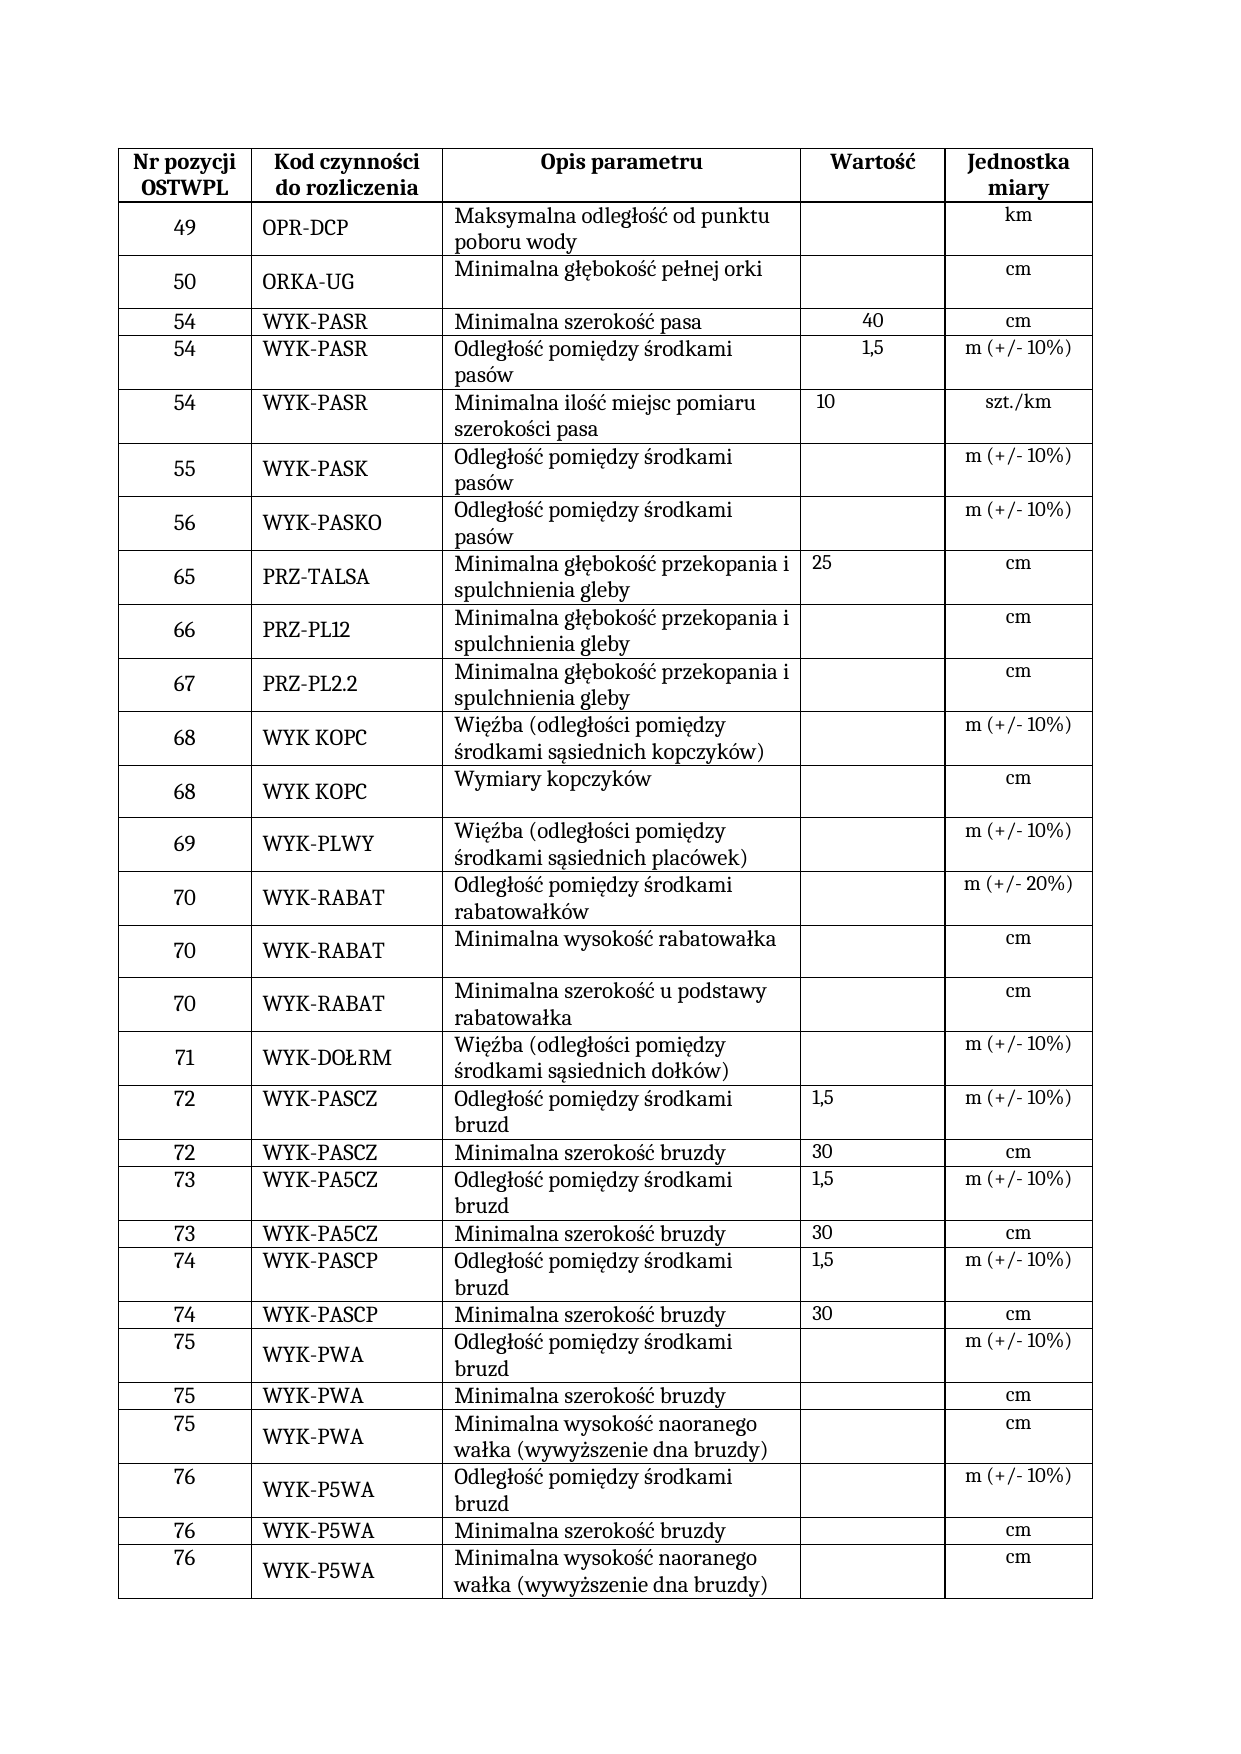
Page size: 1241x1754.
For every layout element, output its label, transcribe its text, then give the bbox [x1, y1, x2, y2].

table_cell Minimalna szerokość bruzdy [443, 1140, 800, 1166]
table_cell Więźba (odległości pomiędzy środkami sąsiednich placówek) [443, 818, 800, 871]
table_cell Minimalna wysokość naoranego wałka (wywyższenie dna bruzdy) [443, 1410, 800, 1463]
table_cell Odległość pomiędzy środkami bruzd [443, 1329, 800, 1382]
table_cell WYK-RABAT [252, 926, 442, 977]
table_cell WYK-PASCP [252, 1302, 442, 1328]
table_cell cm [946, 926, 1092, 977]
table_cell cm [946, 978, 1092, 1031]
table_cell 74 [119, 1248, 251, 1301]
table_cell Minimalna głębokość pełnej orki [443, 256, 800, 307]
table_cell 70 [119, 872, 251, 925]
table_cell Odległość pomiędzy środkami pasów [443, 444, 800, 496]
table_cell WYK-PA5CZ [252, 1167, 442, 1219]
table_cell cm [946, 1545, 1092, 1598]
table_cell WYK-PWA [252, 1383, 442, 1409]
table_cell m (+/- 10%) [946, 1167, 1092, 1219]
table_cell WYK KOPC [252, 766, 442, 817]
table_cell Odległość pomiędzy środkami bruzd [443, 1167, 800, 1219]
table_cell PRZ-TALSA [252, 551, 442, 604]
table_cell 69 [119, 818, 251, 871]
table_cell Minimalna szerokość bruzdy [443, 1383, 800, 1409]
table_cell Minimalna głębokość przekopania i spulchnienia gleby [443, 605, 800, 657]
table_cell WYK-RABAT [252, 978, 442, 1031]
table_cell [801, 818, 944, 871]
table_cell szt./km [946, 390, 1092, 442]
table_cell Minimalna szerokość bruzdy [443, 1221, 800, 1247]
table_cell Wymiary kopczyków [443, 766, 800, 817]
table_cell WYK-P5WA [252, 1464, 442, 1517]
table_cell m (+/- 10%) [946, 497, 1092, 550]
table_cell 76 [119, 1518, 251, 1544]
table_cell cm [946, 551, 1092, 604]
table_cell m (+/- 10%) [946, 336, 1092, 389]
table_cell m (+/- 20%) [946, 872, 1092, 925]
table_header Nr pozycji OSTWPL [119, 149, 251, 201]
table_cell 66 [119, 605, 251, 657]
table_cell WYK KOPC [252, 712, 442, 765]
table_cell km [946, 203, 1092, 255]
table_cell cm [946, 309, 1092, 335]
table_cell [801, 1518, 944, 1544]
table_cell Więźba (odległości pomiędzy środkami sąsiednich dołków) [443, 1032, 800, 1085]
table_cell 1,5 [801, 1086, 944, 1138]
table_cell cm [946, 1140, 1092, 1166]
table_cell 67 [119, 659, 251, 711]
table_cell Minimalna szerokość pasa [443, 309, 800, 335]
table_cell [801, 1464, 944, 1517]
table_cell 76 [119, 1545, 251, 1598]
table_cell [801, 659, 944, 711]
table_cell Odległość pomiędzy środkami bruzd [443, 1464, 800, 1517]
table_cell 30 [801, 1221, 944, 1247]
table_cell Maksymalna odległość od punktu poboru wody [443, 203, 800, 255]
table_cell [801, 926, 944, 977]
table_cell WYK-PASR [252, 309, 442, 335]
table_cell 54 [119, 336, 251, 389]
table_cell WYK-PASCZ [252, 1140, 442, 1166]
table_cell cm [946, 1518, 1092, 1544]
table_header Opis parametru [443, 149, 800, 201]
table_cell OPR-DCP [252, 203, 442, 255]
table_cell 65 [119, 551, 251, 604]
table_cell cm [946, 1302, 1092, 1328]
table_cell 10 [801, 390, 944, 442]
table_cell 70 [119, 926, 251, 977]
table_cell [801, 1383, 944, 1409]
table_cell WYK-P5WA [252, 1518, 442, 1544]
table_cell m (+/- 10%) [946, 1248, 1092, 1301]
table_cell [801, 497, 944, 550]
table_cell Minimalna ilość miejsc pomiaru szerokości pasa [443, 390, 800, 442]
table_cell 76 [119, 1464, 251, 1517]
table_cell m (+/- 10%) [946, 818, 1092, 871]
table_cell Więźba (odległości pomiędzy środkami sąsiednich kopczyków) [443, 712, 800, 765]
table_cell 1,5 [801, 1248, 944, 1301]
table_cell [801, 712, 944, 765]
table_cell Odległość pomiędzy środkami pasów [443, 497, 800, 550]
table_cell [801, 1032, 944, 1085]
table_cell m (+/- 10%) [946, 712, 1092, 765]
table_cell [801, 766, 944, 817]
table_cell 71 [119, 1032, 251, 1085]
table_cell Odległość pomiędzy środkami bruzd [443, 1086, 800, 1138]
table_cell 70 [119, 978, 251, 1031]
table_cell cm [946, 1383, 1092, 1409]
table_cell [801, 978, 944, 1031]
table_cell WYK-PASCP [252, 1248, 442, 1301]
table_cell cm [946, 256, 1092, 307]
table_cell m (+/- 10%) [946, 1032, 1092, 1085]
table_cell [801, 605, 944, 657]
table_cell WYK-RABAT [252, 872, 442, 925]
table_cell cm [946, 659, 1092, 711]
table_cell 49 [119, 203, 251, 255]
table_cell 30 [801, 1302, 944, 1328]
table_cell [801, 256, 944, 307]
table_cell 1,5 [801, 1167, 944, 1219]
table_cell WYK-PLWY [252, 818, 442, 871]
table_cell WYK-PASKO [252, 497, 442, 550]
table_cell cm [946, 1410, 1092, 1463]
table_cell 54 [119, 309, 251, 335]
table_cell Minimalna wysokość naoranego wałka (wywyższenie dna bruzdy) [443, 1545, 800, 1598]
table_cell 55 [119, 444, 251, 496]
table_cell 68 [119, 766, 251, 817]
table_cell WYK-PASR [252, 390, 442, 442]
table_cell 1,5 [801, 336, 944, 389]
table_cell 75 [119, 1329, 251, 1382]
table_cell [801, 203, 944, 255]
table_cell Minimalna szerokość bruzdy [443, 1518, 800, 1544]
table_cell [801, 1545, 944, 1598]
table_cell 25 [801, 551, 944, 604]
table_cell [801, 1329, 944, 1382]
table_cell [801, 444, 944, 496]
table_cell 72 [119, 1086, 251, 1138]
table_cell cm [946, 766, 1092, 817]
table_cell Odległość pomiędzy środkami bruzd [443, 1248, 800, 1301]
table_cell 54 [119, 390, 251, 442]
table_header Wartość [801, 149, 944, 201]
table_cell 75 [119, 1383, 251, 1409]
table_cell 56 [119, 497, 251, 550]
table_cell PRZ-PL12 [252, 605, 442, 657]
table_cell 30 [801, 1140, 944, 1166]
table_cell Minimalna szerokość u podstawy rabatowałka [443, 978, 800, 1031]
table_cell WYK-PWA [252, 1410, 442, 1463]
table_cell WYK-PASR [252, 336, 442, 389]
table_cell m (+/- 10%) [946, 1086, 1092, 1138]
table_cell 74 [119, 1302, 251, 1328]
table_cell PRZ-PL2.2 [252, 659, 442, 711]
table_cell Odległość pomiędzy środkami rabatowałków [443, 872, 800, 925]
table_cell 72 [119, 1140, 251, 1166]
table_cell 50 [119, 256, 251, 307]
table_cell WYK-PA5CZ [252, 1221, 442, 1247]
table_cell WYK-DOŁRM [252, 1032, 442, 1085]
table_cell [801, 1410, 944, 1463]
table_cell [801, 872, 944, 925]
table_cell m (+/- 10%) [946, 1464, 1092, 1517]
table_cell 73 [119, 1221, 251, 1247]
table_cell m (+/- 10%) [946, 444, 1092, 496]
table_cell WYK-PASK [252, 444, 442, 496]
table_cell WYK-PASCZ [252, 1086, 442, 1138]
table_cell m (+/- 10%) [946, 1329, 1092, 1382]
table_cell ORKA-UG [252, 256, 442, 307]
table_cell 68 [119, 712, 251, 765]
table_cell WYK-P5WA [252, 1545, 442, 1598]
table_cell 73 [119, 1167, 251, 1219]
table_cell 40 [801, 309, 944, 335]
table_cell Minimalna głębokość przekopania i spulchnienia gleby [443, 551, 800, 604]
table_cell Odległość pomiędzy środkami pasów [443, 336, 800, 389]
table_header Kod czynności do rozliczenia [252, 149, 442, 201]
table_cell Minimalna szerokość bruzdy [443, 1302, 800, 1328]
table_header Jednostka miary [946, 149, 1092, 201]
table_cell 75 [119, 1410, 251, 1463]
table_cell cm [946, 605, 1092, 657]
table_cell WYK-PWA [252, 1329, 442, 1382]
table_cell cm [946, 1221, 1092, 1247]
table_cell Minimalna głębokość przekopania i spulchnienia gleby [443, 659, 800, 711]
table_cell Minimalna wysokość rabatowałka [443, 926, 800, 977]
